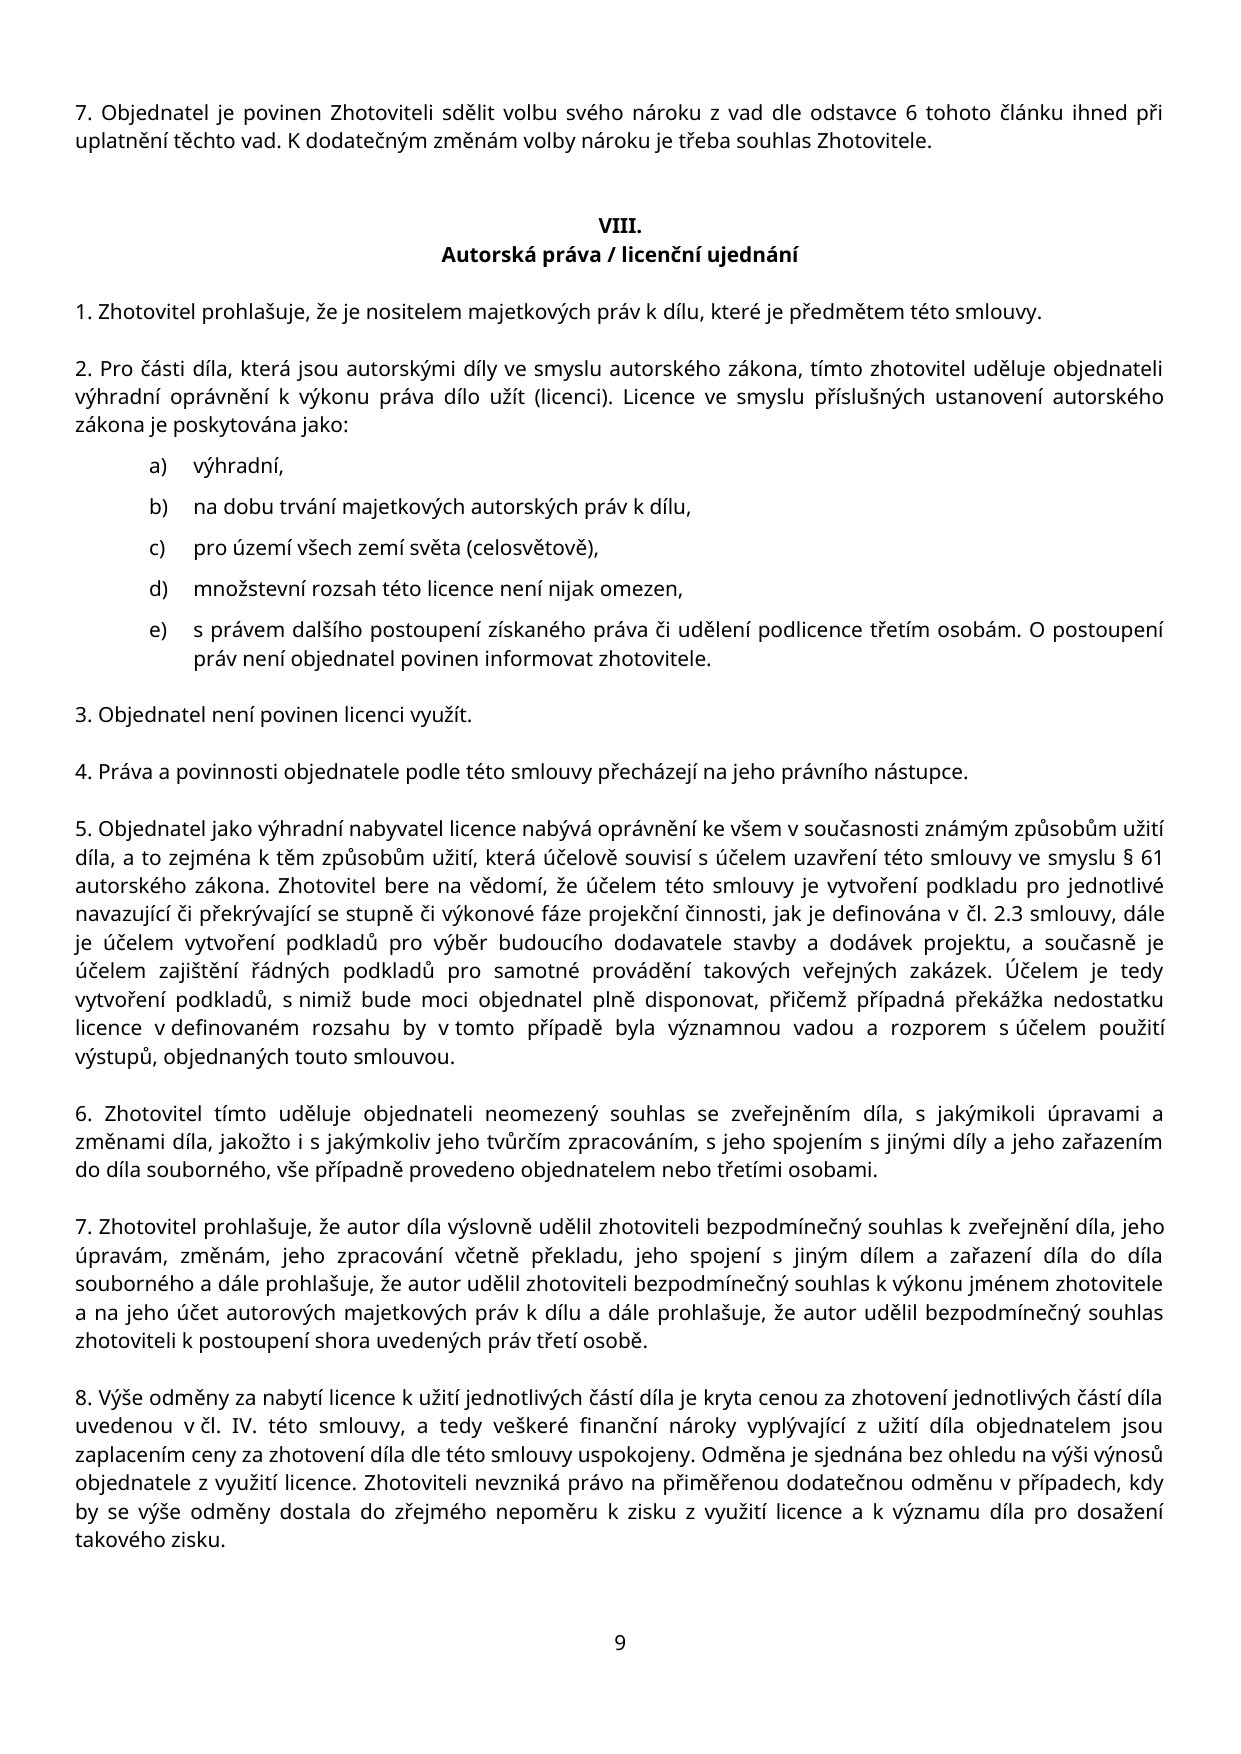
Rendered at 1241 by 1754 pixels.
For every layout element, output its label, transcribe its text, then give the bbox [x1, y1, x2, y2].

text VIII. [75, 211, 1165, 240]
list pro území všech zemí světa (celosvětově), [149, 533, 1165, 562]
text Autorská práva / licenční ujednání [75, 240, 1165, 268]
text 6. Zhotovitel tímto uděluje objednateli neomezený souhlas se zveřejněním díla, s jakýmikoli úpravami a změnami díla, jakožto i s jakýmkoliv jeho tvůrčím zpracováním, s jeho spojením s jinými díly a jeho zařazením do díla souborného, vše případně provedeno objednatelem nebo třetími osobami. [75, 1099, 1165, 1184]
list množstevní rozsah této licence není nijak omezen, [149, 574, 1165, 603]
text 3. Objednatel není povinen licenci využít. [75, 701, 1165, 729]
list na dobu trvání majetkových autorských práv k dílu, [149, 492, 1165, 521]
text 2. Pro části díla, která jsou autorskými díly ve smyslu autorského zákona, tímto zhotovitel uděluje objednateli výhradní oprávnění k výkonu práva dílo užít (licenci). Licence ve smyslu příslušných ustanovení autorského zákona je poskytována jako: [75, 354, 1165, 439]
text 7. Zhotovitel prohlašuje, že autor díla výslovně udělil zhotoviteli bezpodmínečný souhlas k zveřejnění díla, jeho úpravám, změnám, jeho zpracování včetně překladu, jeho spojení s jiným dílem a zařazení díla do díla souborného a dále prohlašuje, že autor udělil zhotoviteli bezpodmínečný souhlas k výkonu jménem zhotovitele a na jeho účet autorových majetkových práv k dílu a dále prohlašuje, že autor udělil bezpodmínečný souhlas zhotoviteli k postoupení shora uvedených práv třetí osobě. [75, 1212, 1165, 1354]
list s právem dalšího postoupení získaného práva či udělení podlicence třetím osobám. O postoupení práv není objednatel povinen informovat zhotovitele. [149, 615, 1165, 672]
text 1. Zhotovitel prohlašuje, že je nositelem majetkových práv k dílu, které je předmětem této smlouvy. [75, 297, 1165, 325]
text 5. Objednatel jako výhradní nabyvatel licence nabývá oprávnění ke všem v současnosti známým způsobům užití díla, a to zejména k těm způsobům užití, která účelově souvisí s účelem uzavření této smlouvy ve smyslu § 61 autorského zákona. Zhotovitel bere na vědomí, že účelem této smlouvy je vytvoření podkladu pro jednotlivé navazující či překrývající se stupně či výkonové fáze projekční činnosti, jak je definována v čl. 2.3 smlouvy, dále je účelem vytvoření podkladů pro výběr budoucího dodavatele stavby a dodávek projektu, a současně je účelem zajištění řádných podkladů pro samotné provádění takových veřejných zakázek. Účelem je tedy vytvoření podkladů, s nimiž bude moci objednatel plně disponovat, přičemž případná překážka nedostatku licence v definovaném rozsahu by v tomto případě byla významnou vadou a rozporem s účelem použití výstupů, objednaných touto smlouvou. [75, 814, 1165, 1070]
text 7. Objednatel je povinen Zhotoviteli sdělit volbu svého nároku z vad dle odstavce 6 tohoto článku ihned při uplatnění těchto vad. K dodatečným změnám volby nároku je třeba souhlas Zhotovitele. [75, 98, 1165, 154]
list výhradní, [149, 451, 1165, 480]
text 4. Práva a povinnosti objednatele podle této smlouvy přecházejí na jeho právního nástupce. [75, 757, 1165, 786]
text 8. Výše odměny za nabytí licence k užití jednotlivých částí díla je kryta cenou za zhotovení jednotlivých částí díla uvedenou v čl. IV. této smlouvy, a tedy veškeré finanční nároky vyplývající z užití díla objednatelem jsou zaplacením ceny za zhotovení díla dle této smlouvy uspokojeny. Odměna je sjednána bez ohledu na výši výnosů objednatele z využití licence. Zhotoviteli nevzniká právo na přiměřenou dodatečnou odměnu v případech, kdy by se výše odměny dostala do zřejmého nepoměru k zisku z využití licence a k významu díla pro dosažení takového zisku. [75, 1383, 1165, 1554]
